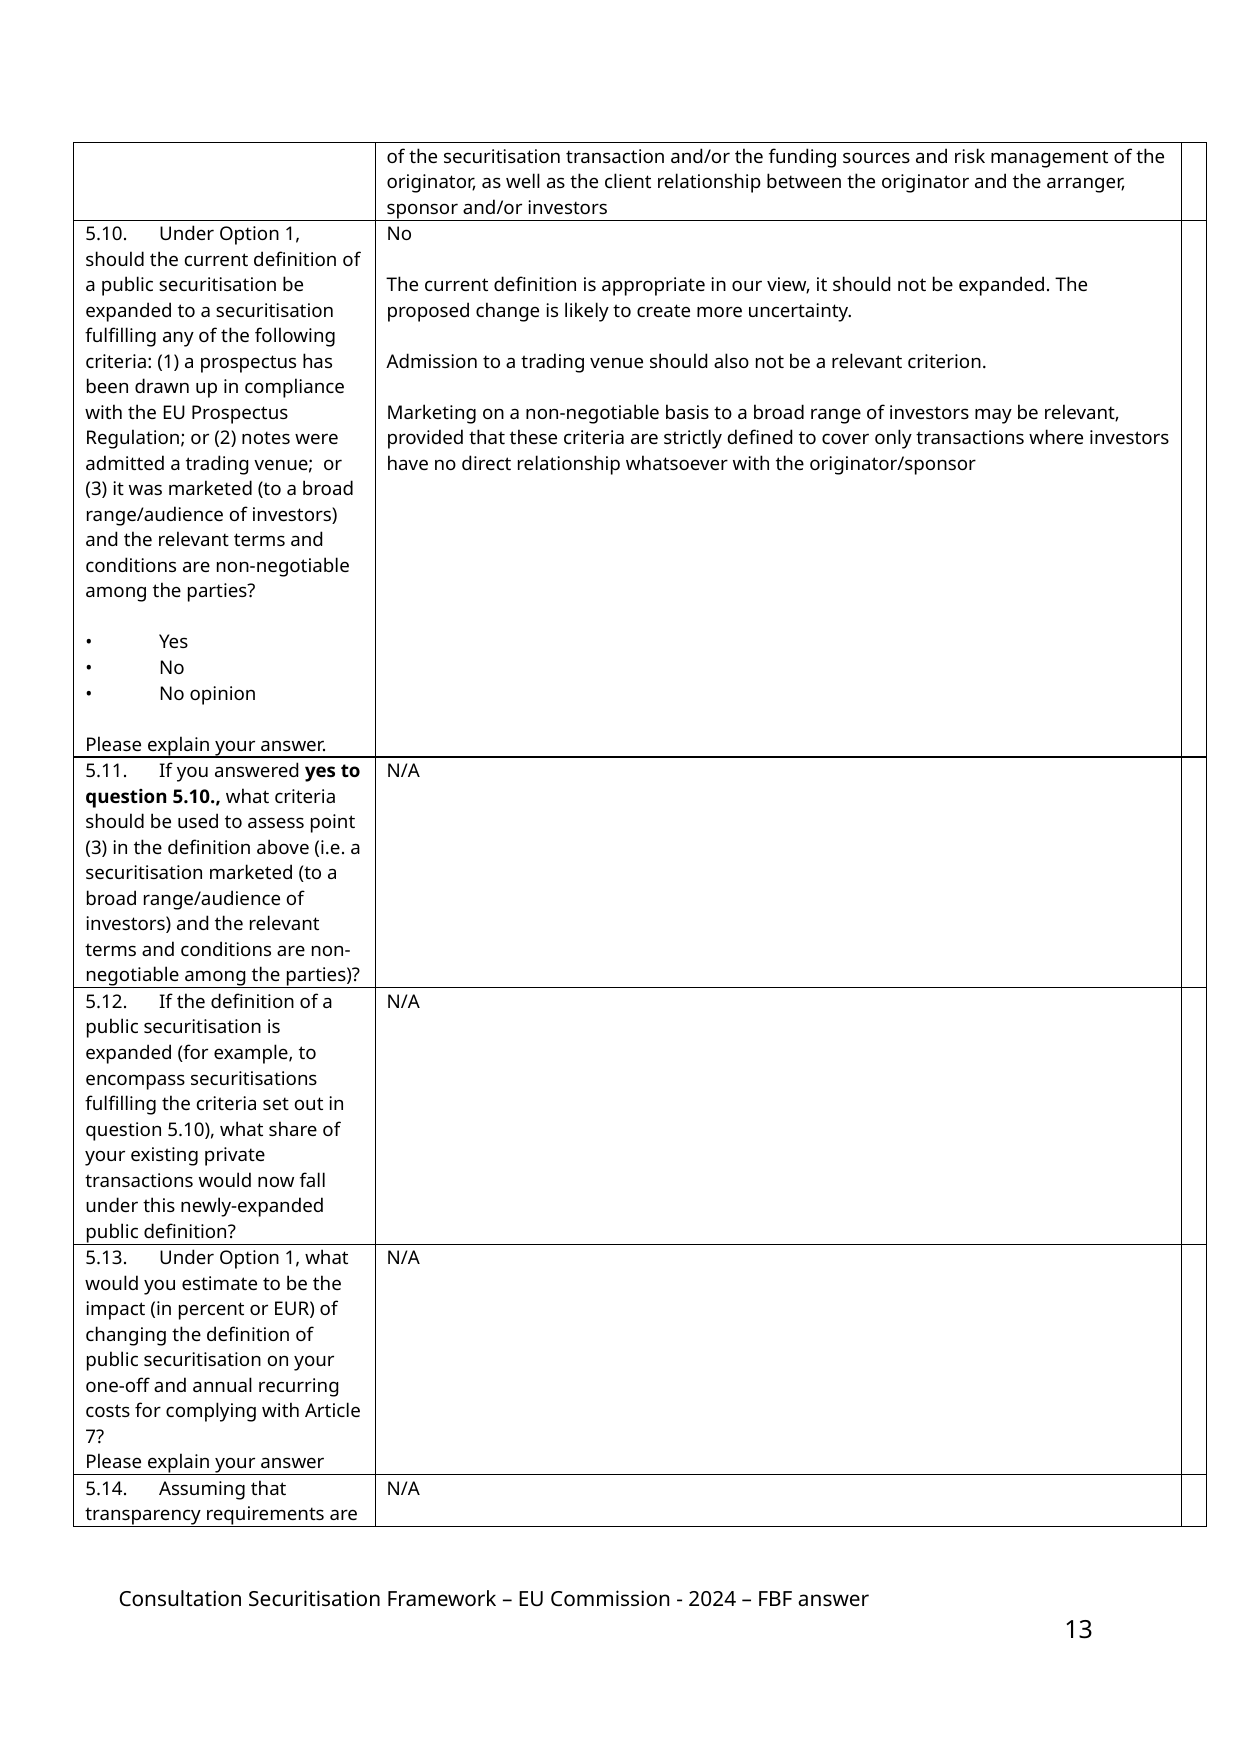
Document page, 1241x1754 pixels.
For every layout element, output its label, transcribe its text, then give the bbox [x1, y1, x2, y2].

table_cell [1182, 988, 1206, 1243]
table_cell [74, 143, 375, 219]
table_cell [1182, 758, 1206, 987]
table_cell 5.12. If the definition of a public securitisation is expanded (for example, to encompass securitisations fulfilling the criteria set out in question 5.10), what share of your existing private transactions would now fall under this newly-expanded public definition? [74, 988, 375, 1243]
table_cell [1182, 1475, 1206, 1526]
table_cell N/A [376, 1475, 1181, 1526]
table_cell [1182, 143, 1206, 219]
table_cell 5.10. Under Option 1, should the current definition of a public securitisation be expanded to a securitisation fulfilling any of the following criteria: (1) a prospectus has been drawn up in compliance with the EU Prospectus Regulation; or (2) notes were admitted a trading venue; or (3) it was marketed (to a broad range/audience of investors) and the relevant terms and conditions are non-negotiable among the parties? • Yes • No • No opinion Please explain your answer. [74, 221, 375, 756]
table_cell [376, 143, 1181, 219]
table_cell 5.11. If you answered yes to question 5.10., what criteria should be used to assess point (3) in the definition above (i.e. a securitisation marketed (to a broad range/audience of investors) and the relevant terms and conditions are non-negotiable among the parties)? [74, 758, 375, 987]
table_cell 5.13. Under Option 1, what would you estimate to be the impact (in percent or EUR) of changing the definition of public securitisation on your one-off and annual recurring costs for complying with Article 7? Please explain your answer [74, 1245, 375, 1474]
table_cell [74, 1475, 375, 1526]
table_cell N/A [376, 988, 1181, 1243]
table_cell [1182, 1245, 1206, 1474]
table_cell [1182, 221, 1206, 756]
table_cell N/A [376, 1245, 1181, 1474]
table_cell No The current definition is appropriate in our view, it should not be expanded. The proposed change is likely to create more uncertainty. Admission to a trading venue should also not be a relevant criterion. Marketing on a non-negotiable basis to a broad range of investors may be relevant, provided that these criteria are strictly defined to cover only transactions where investors have no direct relationship whatsoever with the originator/sponsor [376, 221, 1181, 756]
table_cell N/A [376, 758, 1181, 987]
